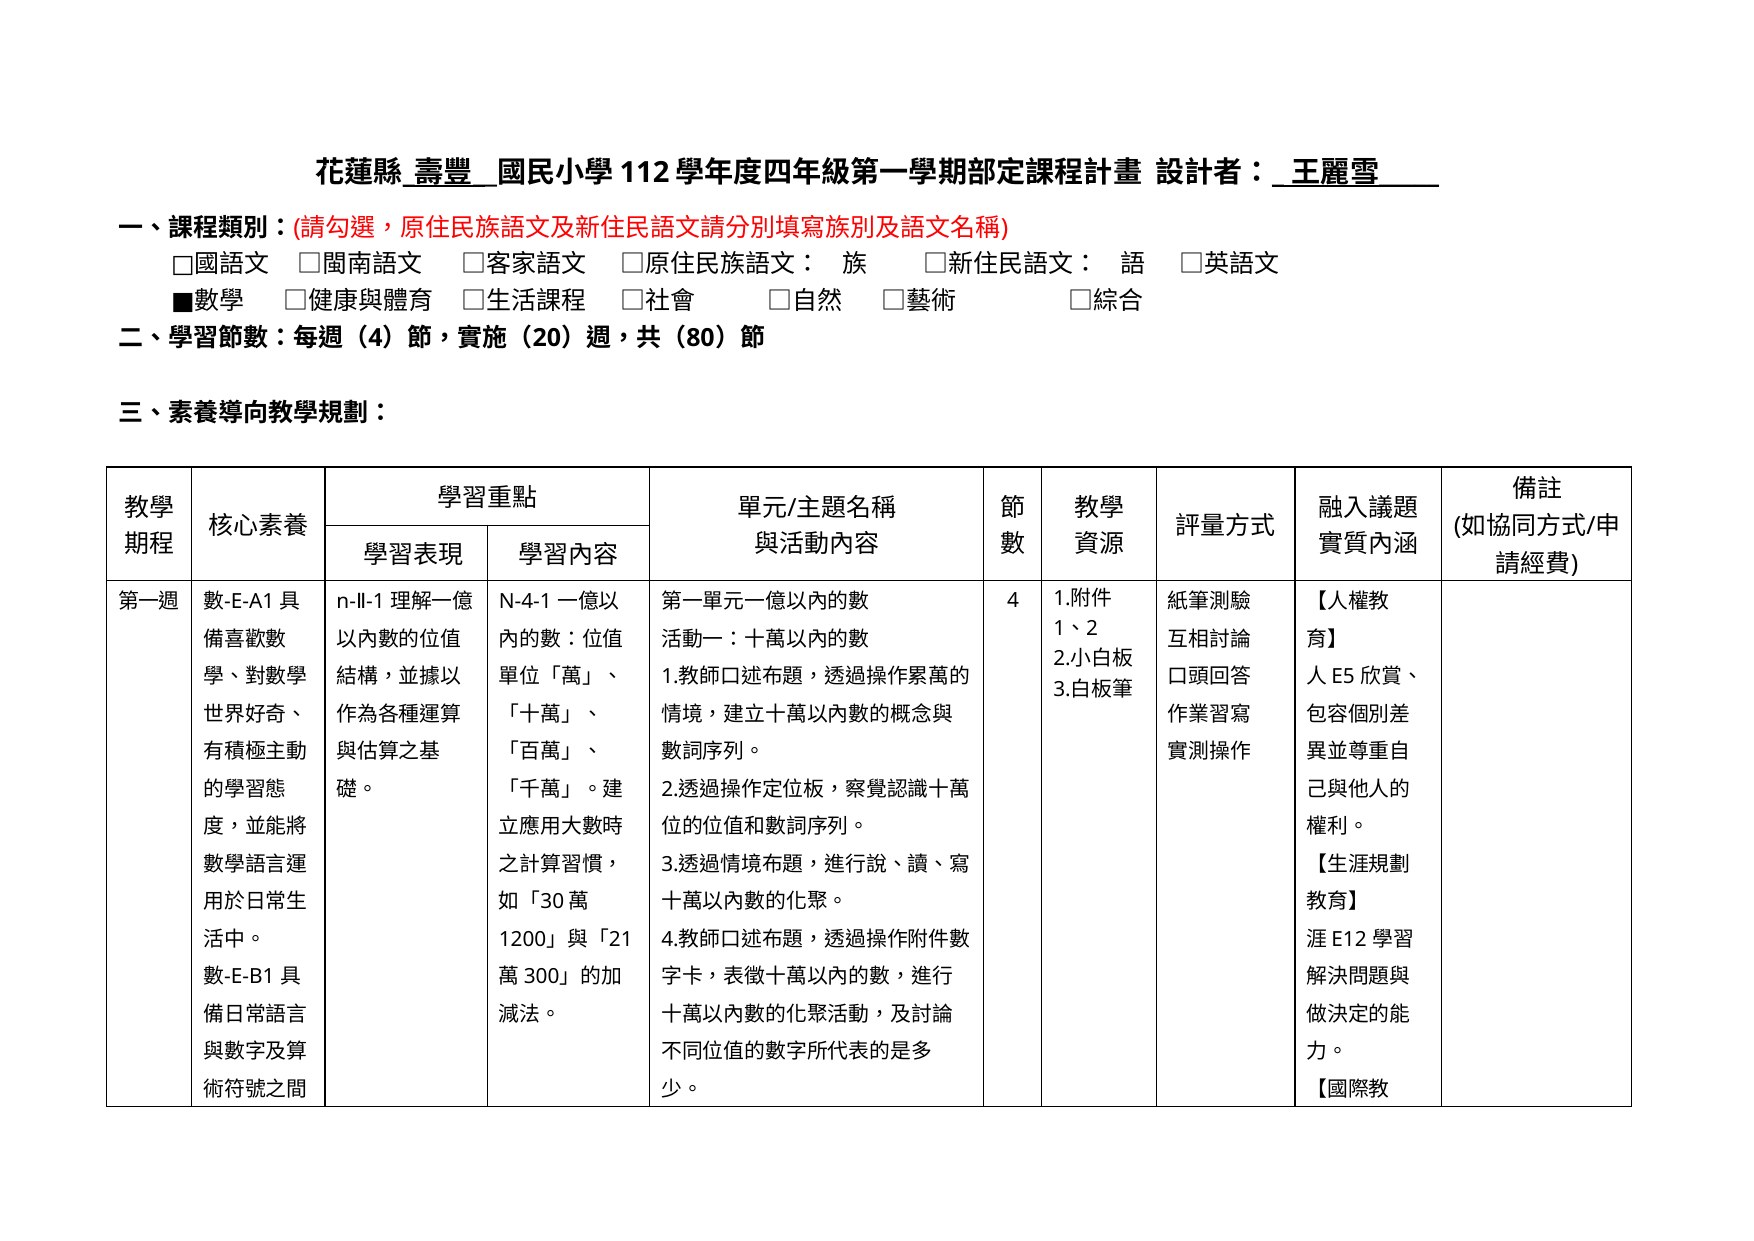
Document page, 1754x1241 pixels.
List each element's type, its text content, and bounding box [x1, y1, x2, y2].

table_header 學習重點 [326, 468, 649, 524]
list 二、學習節數：每週（4）節，實施（20）週，共（80）節 [118, 316, 1636, 354]
table_header 備註 (如協同方式/申請經費) [1442, 468, 1631, 580]
table_header 節數 [984, 468, 1041, 580]
table_cell 1.附件1、2 2.小白板 3.白板筆 [1042, 581, 1156, 1106]
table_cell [192, 581, 324, 1106]
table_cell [488, 581, 649, 1106]
table_header 教學 資源 [1042, 468, 1156, 580]
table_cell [650, 581, 983, 1106]
list ■數學 □健康與體育 □生活課程 □社會 □自然 □藝術 □綜合 [171, 280, 1636, 316]
table_cell 學習內容 [488, 526, 649, 580]
table_header 單元/主題名稱 與活動內容 [650, 468, 983, 580]
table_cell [1157, 581, 1294, 1106]
table_header 融入議題 實質內涵 [1296, 468, 1441, 580]
table_header 核心素養 [192, 468, 324, 580]
table_cell [1442, 581, 1631, 1106]
list □國語文 □閩南語文 □客家語文 □原住民族語文： 族 □新住民語文： 語 □英語文 [171, 244, 1636, 280]
text 花蓮縣_壽豐__國民小學112學年度四年級第一學期部定課程計畫 設計者：_ 王麗雪_____ [118, 133, 1636, 208]
table_header 評量方式 [1157, 468, 1294, 580]
table_cell 第一週 [107, 581, 191, 1106]
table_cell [1296, 581, 1441, 1106]
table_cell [326, 581, 487, 1106]
table_cell 4 [984, 581, 1041, 1106]
table_cell 學習表現 [326, 526, 487, 580]
list 三、素養導向教學規劃： [118, 391, 1636, 429]
table_header 教學期程 [107, 468, 191, 580]
list 一、課程類別：(請勾選，原住民族語文及新住民語文請分別填寫族別及語文名稱) [118, 208, 1636, 244]
